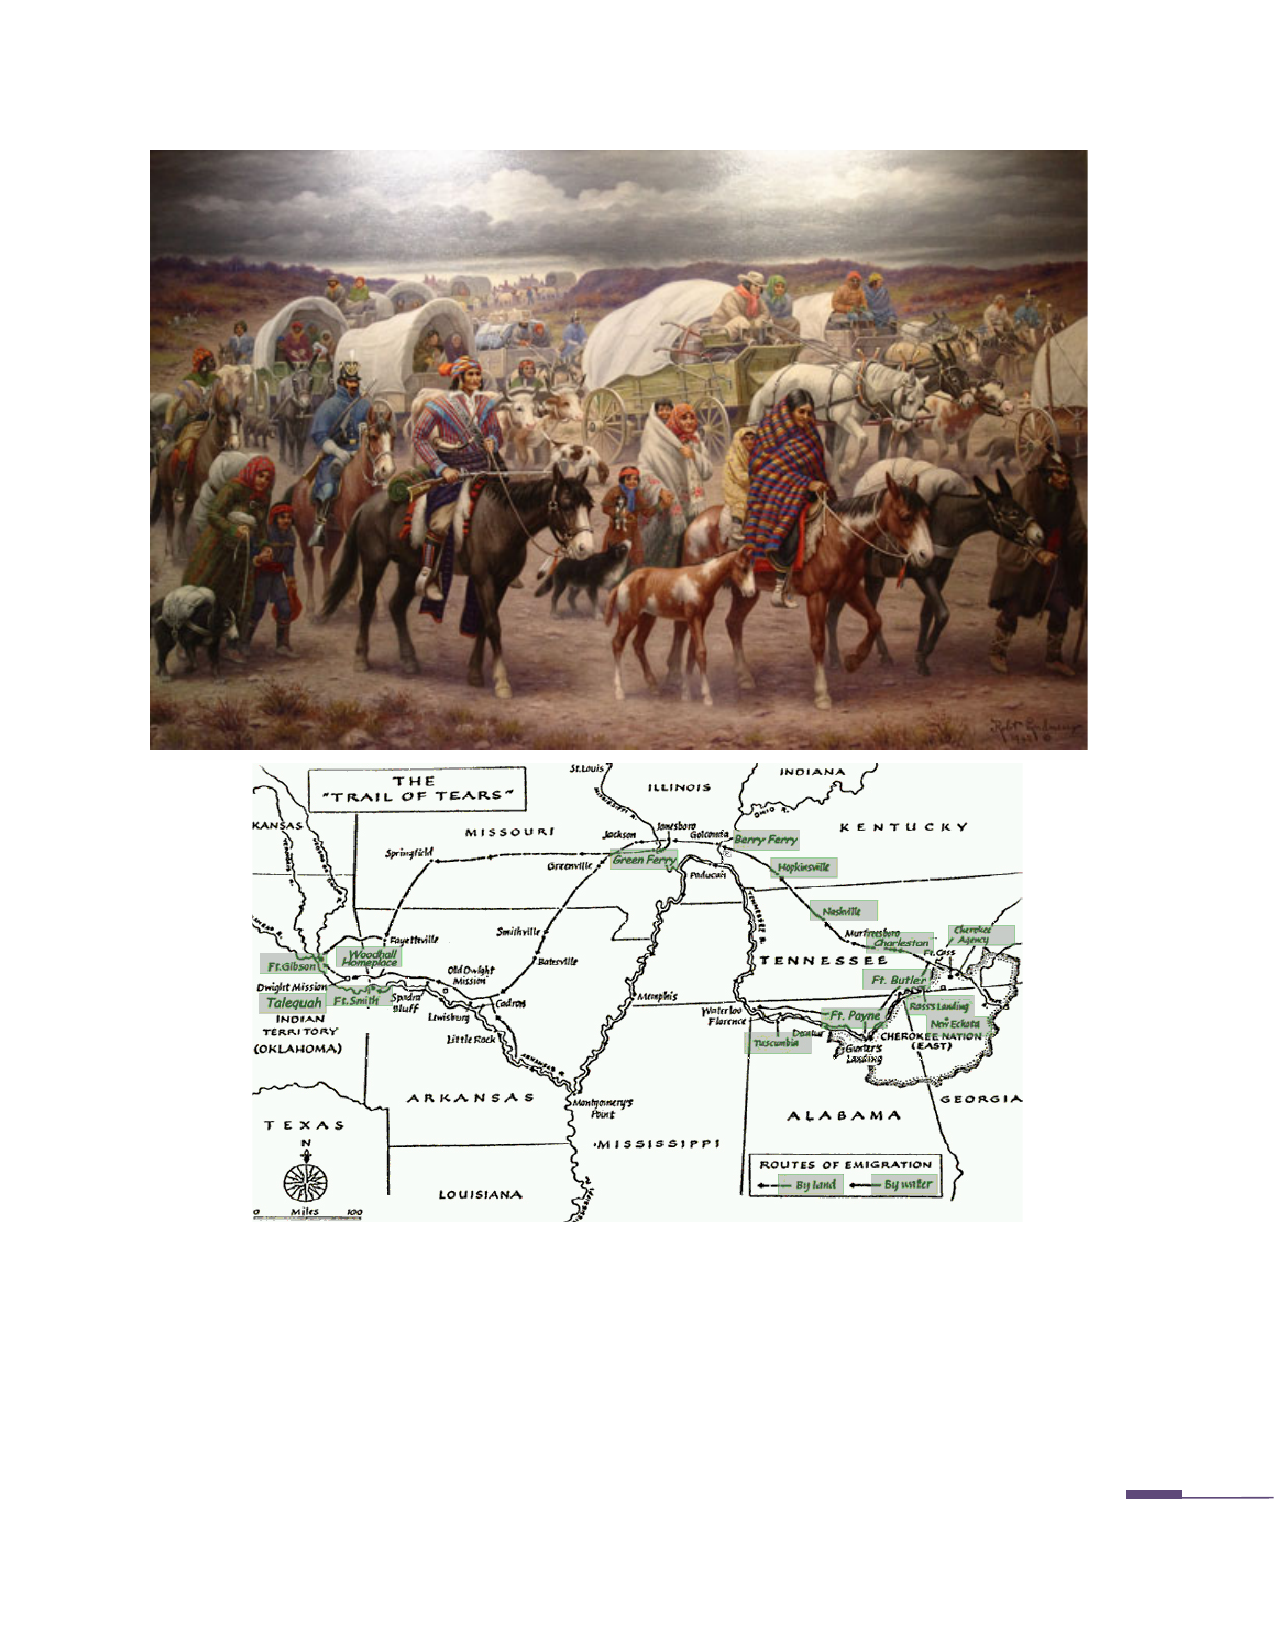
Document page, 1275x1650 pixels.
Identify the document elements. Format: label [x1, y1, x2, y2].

picture [150, 150, 1088, 750]
picture [252, 763, 1023, 1222]
